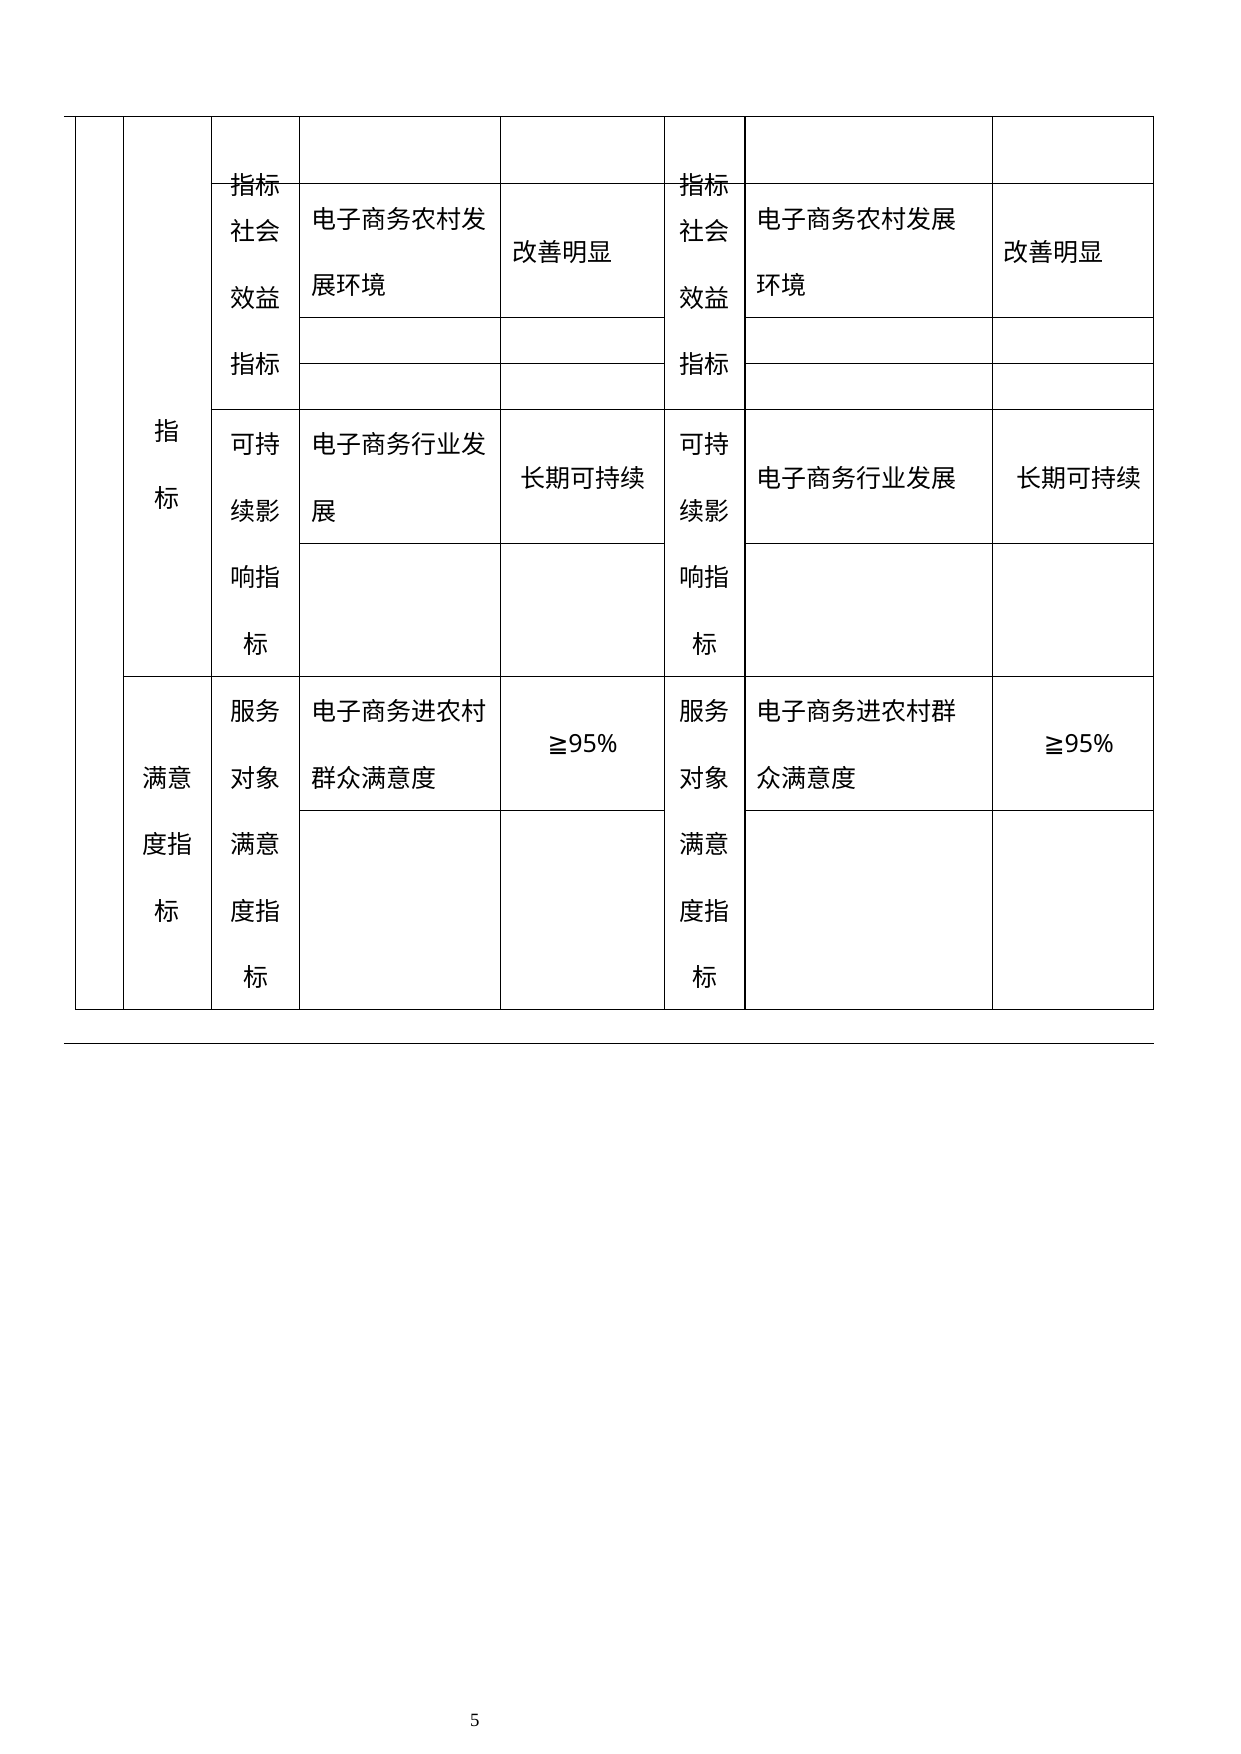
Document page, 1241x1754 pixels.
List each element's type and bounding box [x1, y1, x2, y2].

table_cell [64, 117, 1154, 1043]
